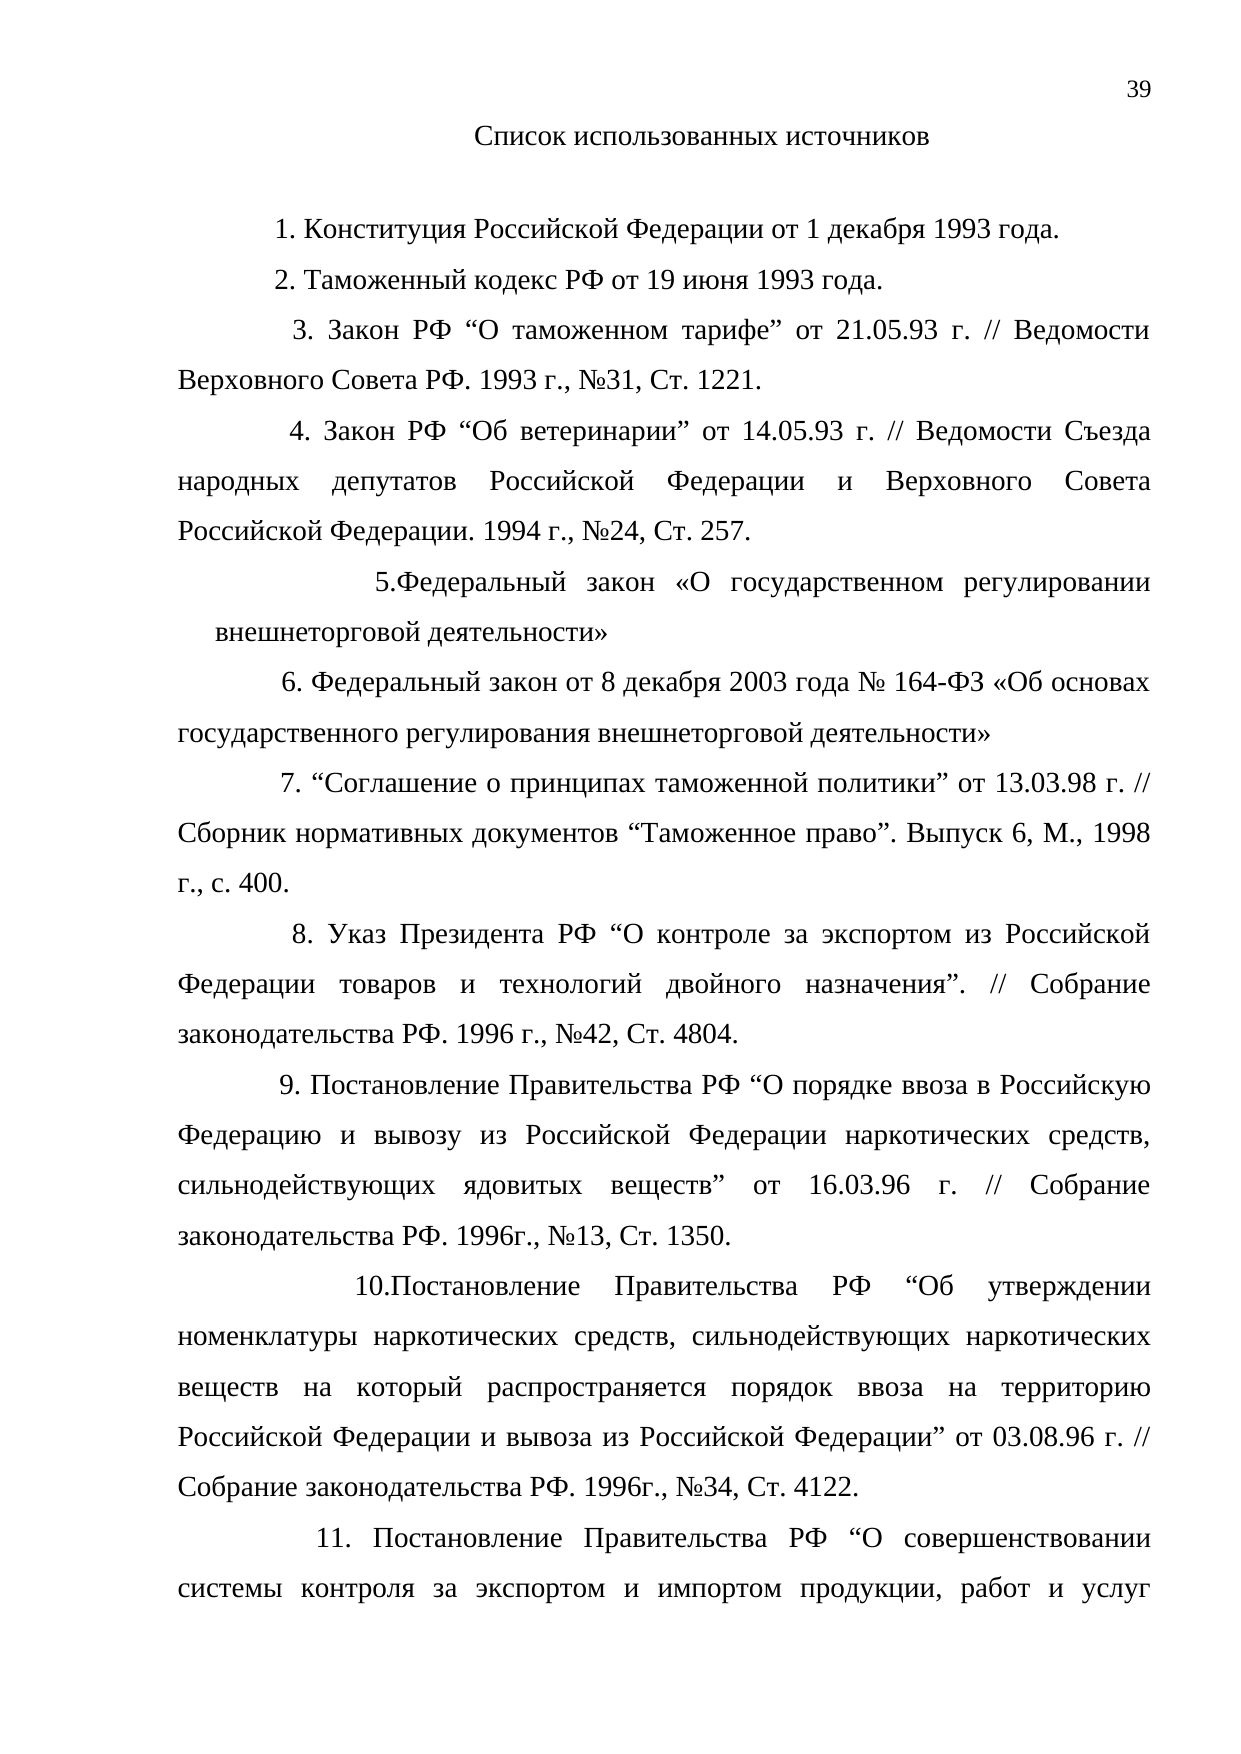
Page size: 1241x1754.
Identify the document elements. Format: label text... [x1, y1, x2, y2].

text 2. Таможенный кодекс РФ от 19 июня 1993 года. [177, 262, 1152, 295]
text 1. Конституция Российской Федерации от 1 декабря 1993 года. [177, 212, 1152, 245]
text 3. Закон РФ “О таможенном тарифе” от 21.05.93 г. // Ведомости Верховного Совета РФ. ., №31, Ст. 1221. [177, 312, 1152, 396]
text 4. Закон РФ “Об ветеринарии” от 14.05.93 г. // Ведомости Съезда народных депутатов Российской Федерации и Верховного Совета Российской Федерации. ., №24, Ст. 257. [177, 413, 1152, 547]
text 5.Федеральный закон «О государственном регулировании внешнеторговой деятельности» [215, 564, 1152, 648]
text 9. Постановление Правительства РФ “О порядке ввоза в Российскую Федерацию и вывозу из Российской Федерации наркотических средств, сильнодействующих ядовитых веществ” от 16.03.96 г. // Собрание законодательства РФ. 1996г., №13, Ст. 1350. [177, 1067, 1152, 1251]
text Список использованных источников [177, 118, 1152, 152]
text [177, 1520, 1152, 1603]
text 6. Федеральный закон от 8 декабря 2003 года № 164-ФЗ «Об основах государственного регулирования внешнеторговой деятельности» [177, 664, 1152, 748]
text 8. Указ Президента РФ “О контроле за экспортом из Российской Федерации товаров и технологий двойного назначения”. // Собрание законодательства РФ. ., №42, Ст. 4804. [177, 916, 1152, 1050]
text 7. “Соглашение о принципах таможенной политики” от 13.03.98 г. // Сборник нормативных документов “Таможенное право”. Выпуск ., ., с. 400. [177, 765, 1152, 899]
text 10.Постановление Правительства РФ “Об утверждении номенклатуры наркотических средств, сильнодействующих наркотических веществ на который распространяется порядок ввоза на территорию Российской Федерации и вывоза из Российской Федерации” от 03.08.96 г. // Собрание законодательства РФ. 1996г., №34, Ст. 4122. [177, 1268, 1152, 1503]
